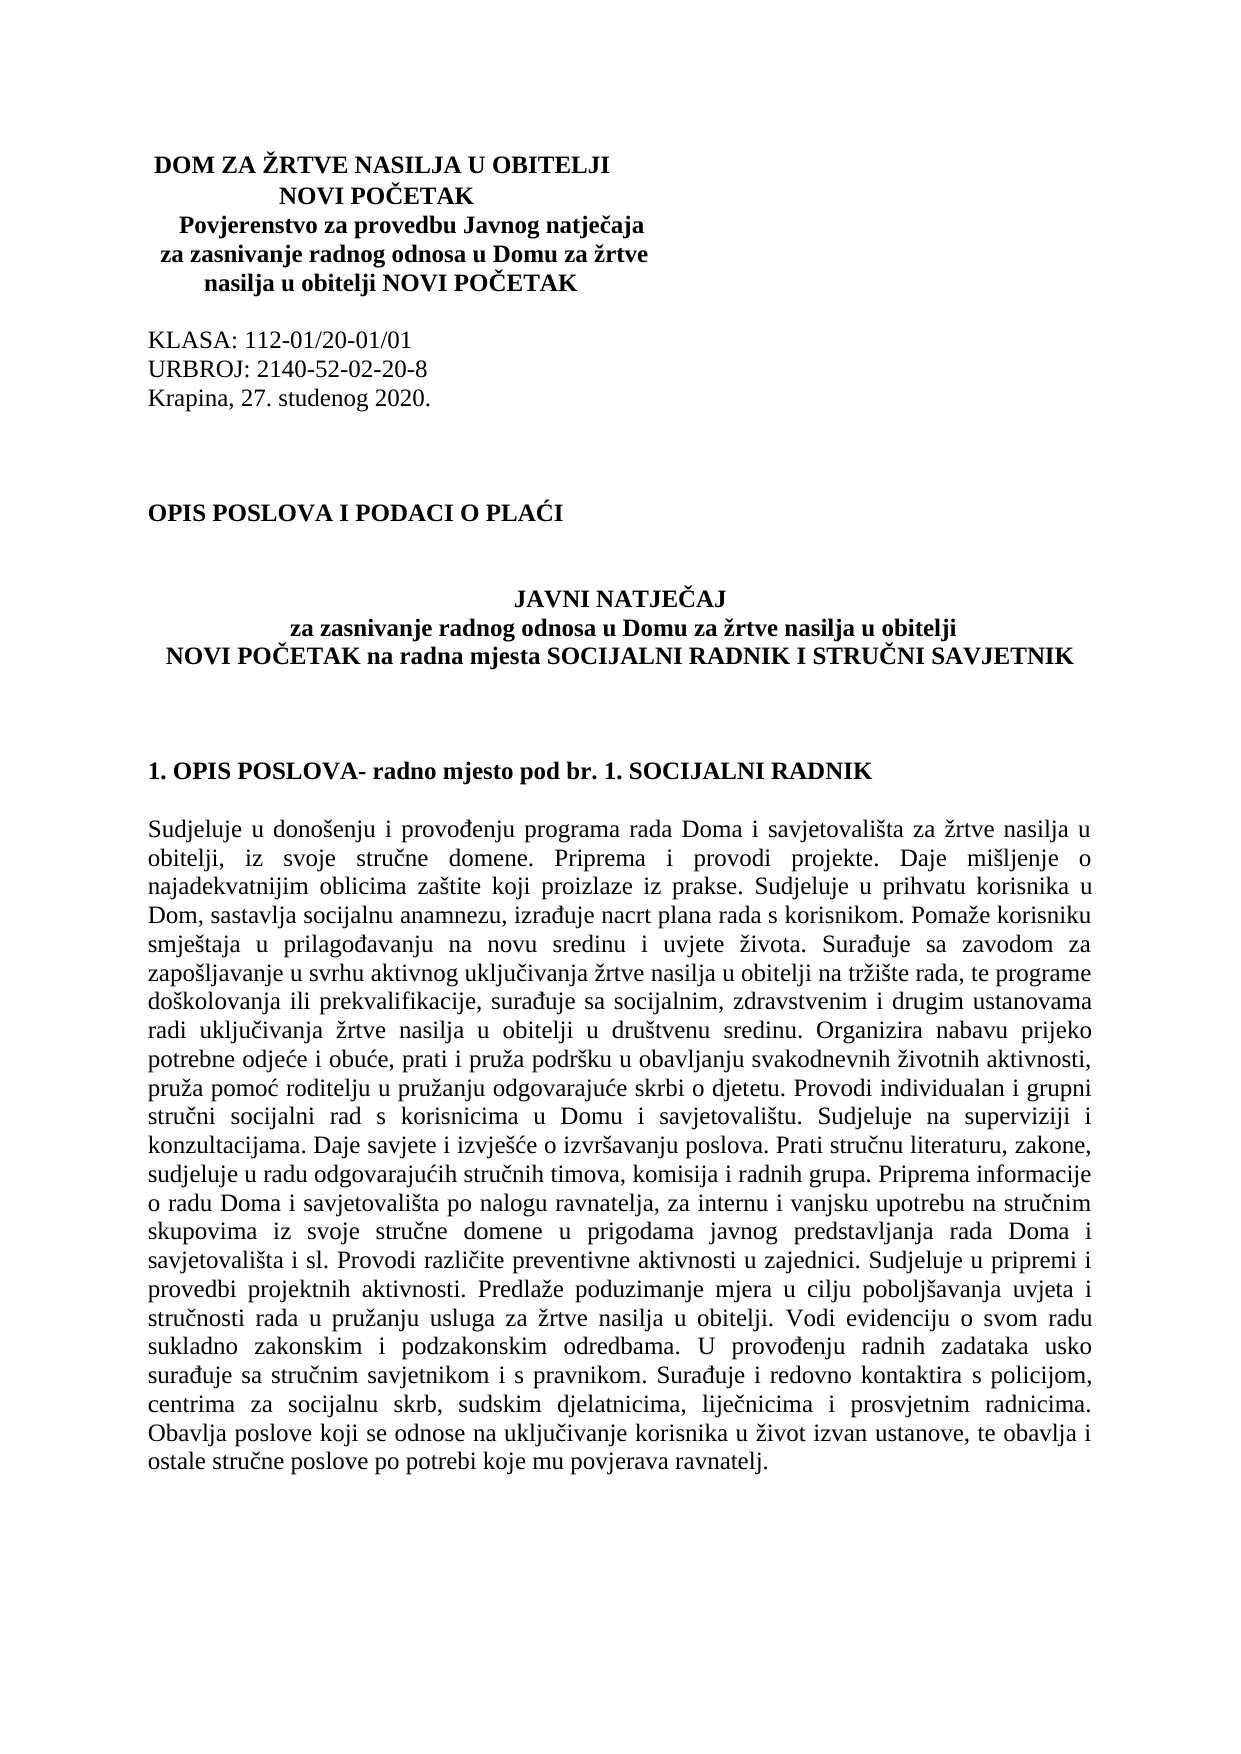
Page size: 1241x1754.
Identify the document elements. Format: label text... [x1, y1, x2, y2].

text NOVI POČETAK [148, 179, 1093, 210]
text KLASA: 112-01/20-01/01 [148, 325, 1093, 354]
text Povjerenstvo za provedbu Javnog natječaja [148, 210, 1093, 239]
text OPIS POSLOVA I PODACI O PLAĆI [148, 498, 1093, 526]
text Krapina, 27. studenog 2020. [148, 383, 1093, 411]
text za zasnivanje radnog odnosa u Domu za žrtve nasilja u obitelji [148, 613, 1093, 641]
text URBROJ: 2140-52-02-20-8 [148, 354, 1093, 383]
text JAVNI NATJEČAJ [148, 584, 1093, 613]
text NOVI POČETAK na radna mjesta SOCIJALNI RADNIK I STRUČNI SAVJETNIK [148, 641, 1093, 670]
text za zasnivanje radnog odnosa u Domu za žrtve [148, 239, 1093, 268]
text Sudjeluje u donošenju i provođenju programa rada Doma i savjetovališta za žrtve nasilja u obitelji, iz svoje stručne domene. Priprema i provodi projekte. Daje mišljenje o najadekvatnijim oblicima zaštite koji proizlaze iz prakse. Sudjeluje u prihvatu korisnika u Dom, sastavlja socijalnu anamnezu, izrađuje nacrt plana rada s korisnikom. Pomaže korisniku smještaja u prilagođavanju na novu sredinu i uvjete života. Surađuje sa zavodom za zapošljavanje u svrhu aktivnog uključivanja žrtve nasilja u obitelji na tržište rada, te programe doškolovanja ili prekvalifikacije, surađuje sa socijalnim, zdravstvenim i drugim ustanovama radi uključivanja žrtve nasilja u obitelji u društvenu sredinu. Organizira nabavu prijeko potrebne odjeće i obuće, prati i pruža podršku u obavljanju svakodnevnih životnih aktivnosti, pruža pomoć roditelju u pružanju odgovarajuće skrbi o djetetu. Provodi individualan i grupni stručni socijalni rad s korisnicima u Domu i savjetovalištu. Sudjeluje na superviziji i konzultacijama. Daje savjete i izvješće o izvršavanju poslova. Prati stručnu literaturu, zakone, sudjeluje u radu odgovarajućih stručnih timova, komisija i radnih grupa. Priprema informacije o radu Doma i savjetovališta po nalogu ravnatelja, za internu i vanjsku upotrebu na stručnim skupovima iz svoje stručne domene u prigodama javnog predstavljanja rada Doma i savjetovališta i sl. Provodi različite preventivne aktivnosti u zajednici. Sudjeluje u pripremi i provedbi projektnih aktivnosti. Predlaže poduzimanje mjera u cilju poboljšavanja uvjeta i stručnosti rada u pružanju usluga za žrtve nasilja u obitelji. Vodi evidenciju o svom radu sukladno zakonskim i podzakonskim odredbama. U provođenju radnih zadataka usko surađuje sa stručnim savjetnikom i s pravnikom. Surađuje i redovno kontaktira s policijom, centrima za socijalnu skrb, sudskim djelatnicima, liječnicima i prosvjetnim radnicima. Obavlja poslove koji se odnose na uključivanje korisnika u život izvan ustanove, te obavlja i ostale stručne poslove po potrebi koje mu povjerava ravnatelj. [148, 814, 1093, 1475]
text nasilja u obitelji NOVI POČETAK [148, 268, 1093, 296]
text DOM ZA ŽRTVE NASILJA U OBITELJI [148, 148, 1093, 179]
text 1. OPIS POSLOVA- radno mjesto pod br. 1. SOCIJALNI RADNIK [148, 756, 1093, 785]
